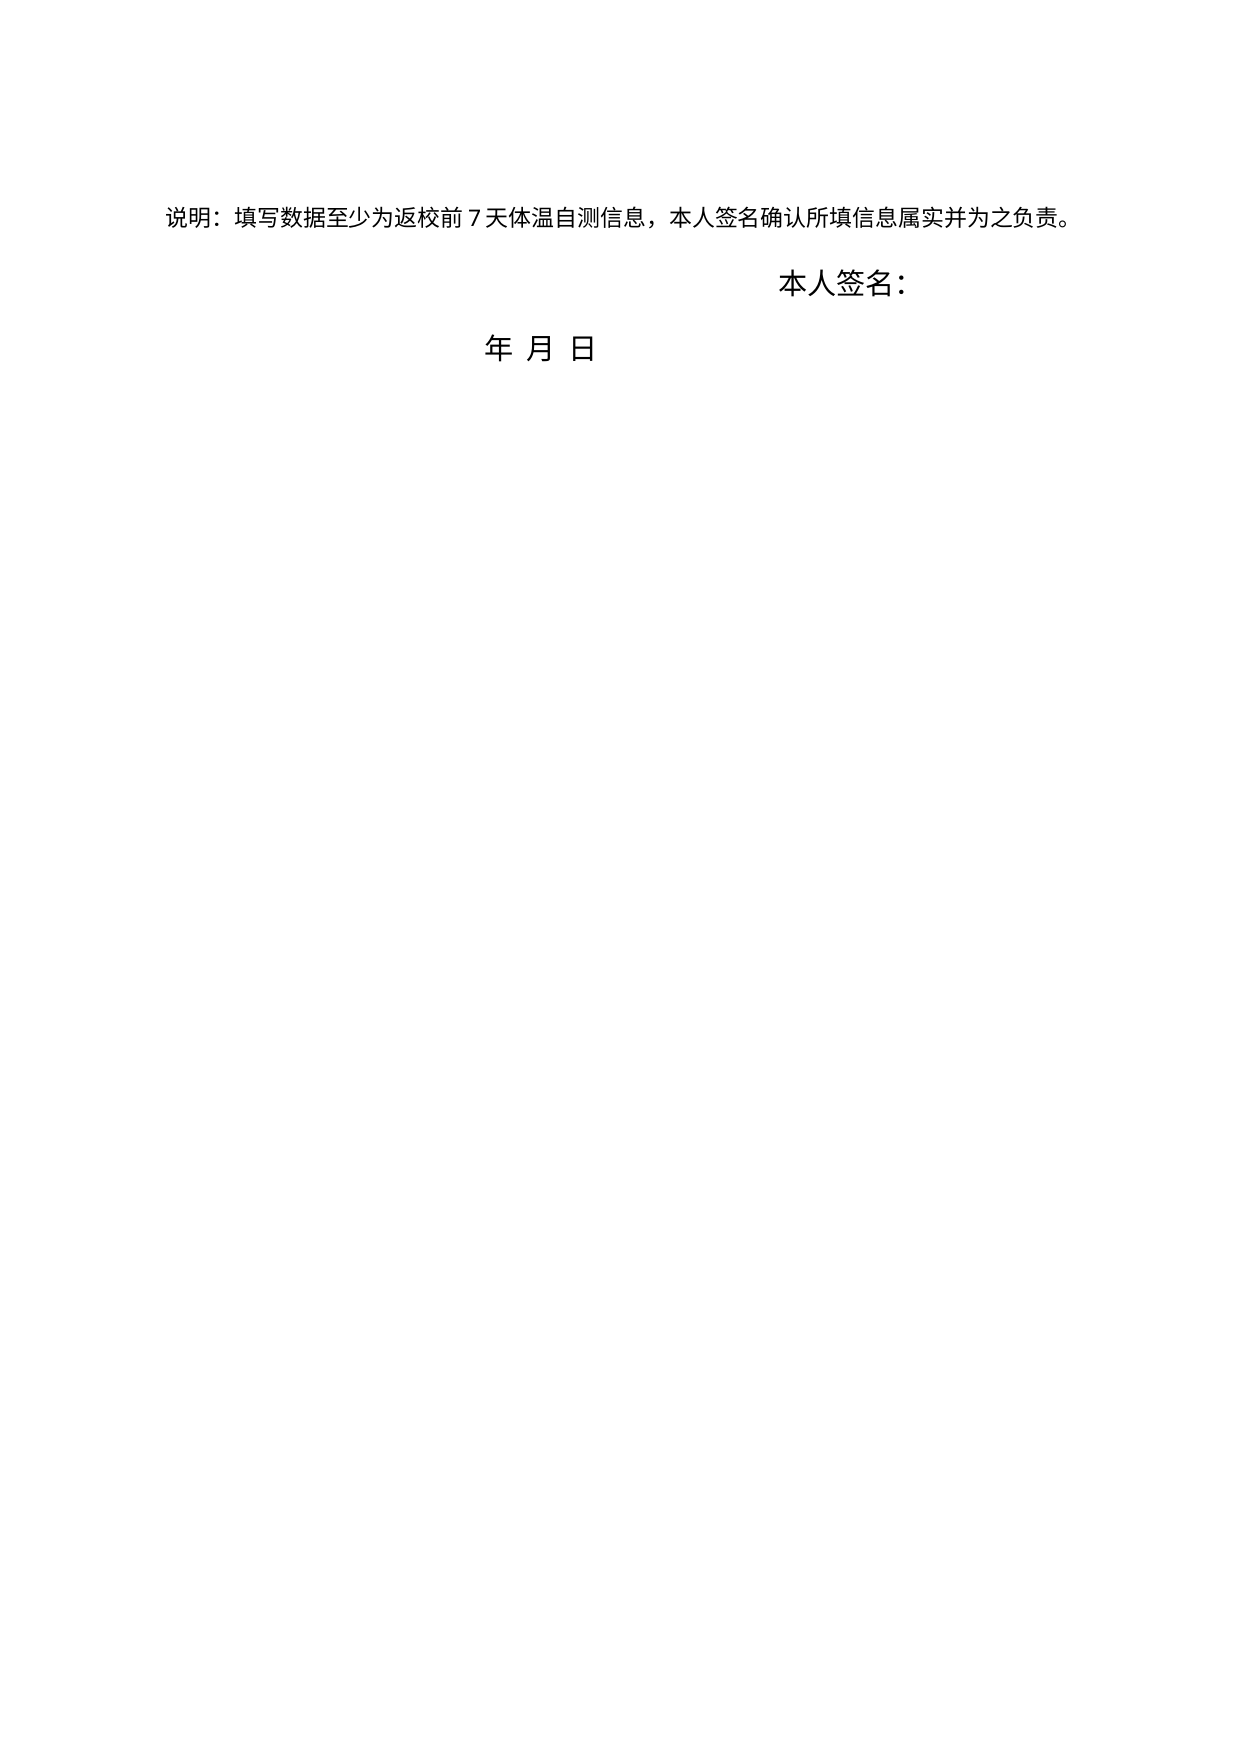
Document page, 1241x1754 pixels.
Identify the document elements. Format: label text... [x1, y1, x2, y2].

text 年 月 日 [165, 314, 1087, 379]
text 说明：填写数据至少为返校前7天体温自测信息，本人签名确认所填信息属实并为之负责。 [165, 184, 1087, 249]
text 本人签名： [165, 249, 1087, 314]
